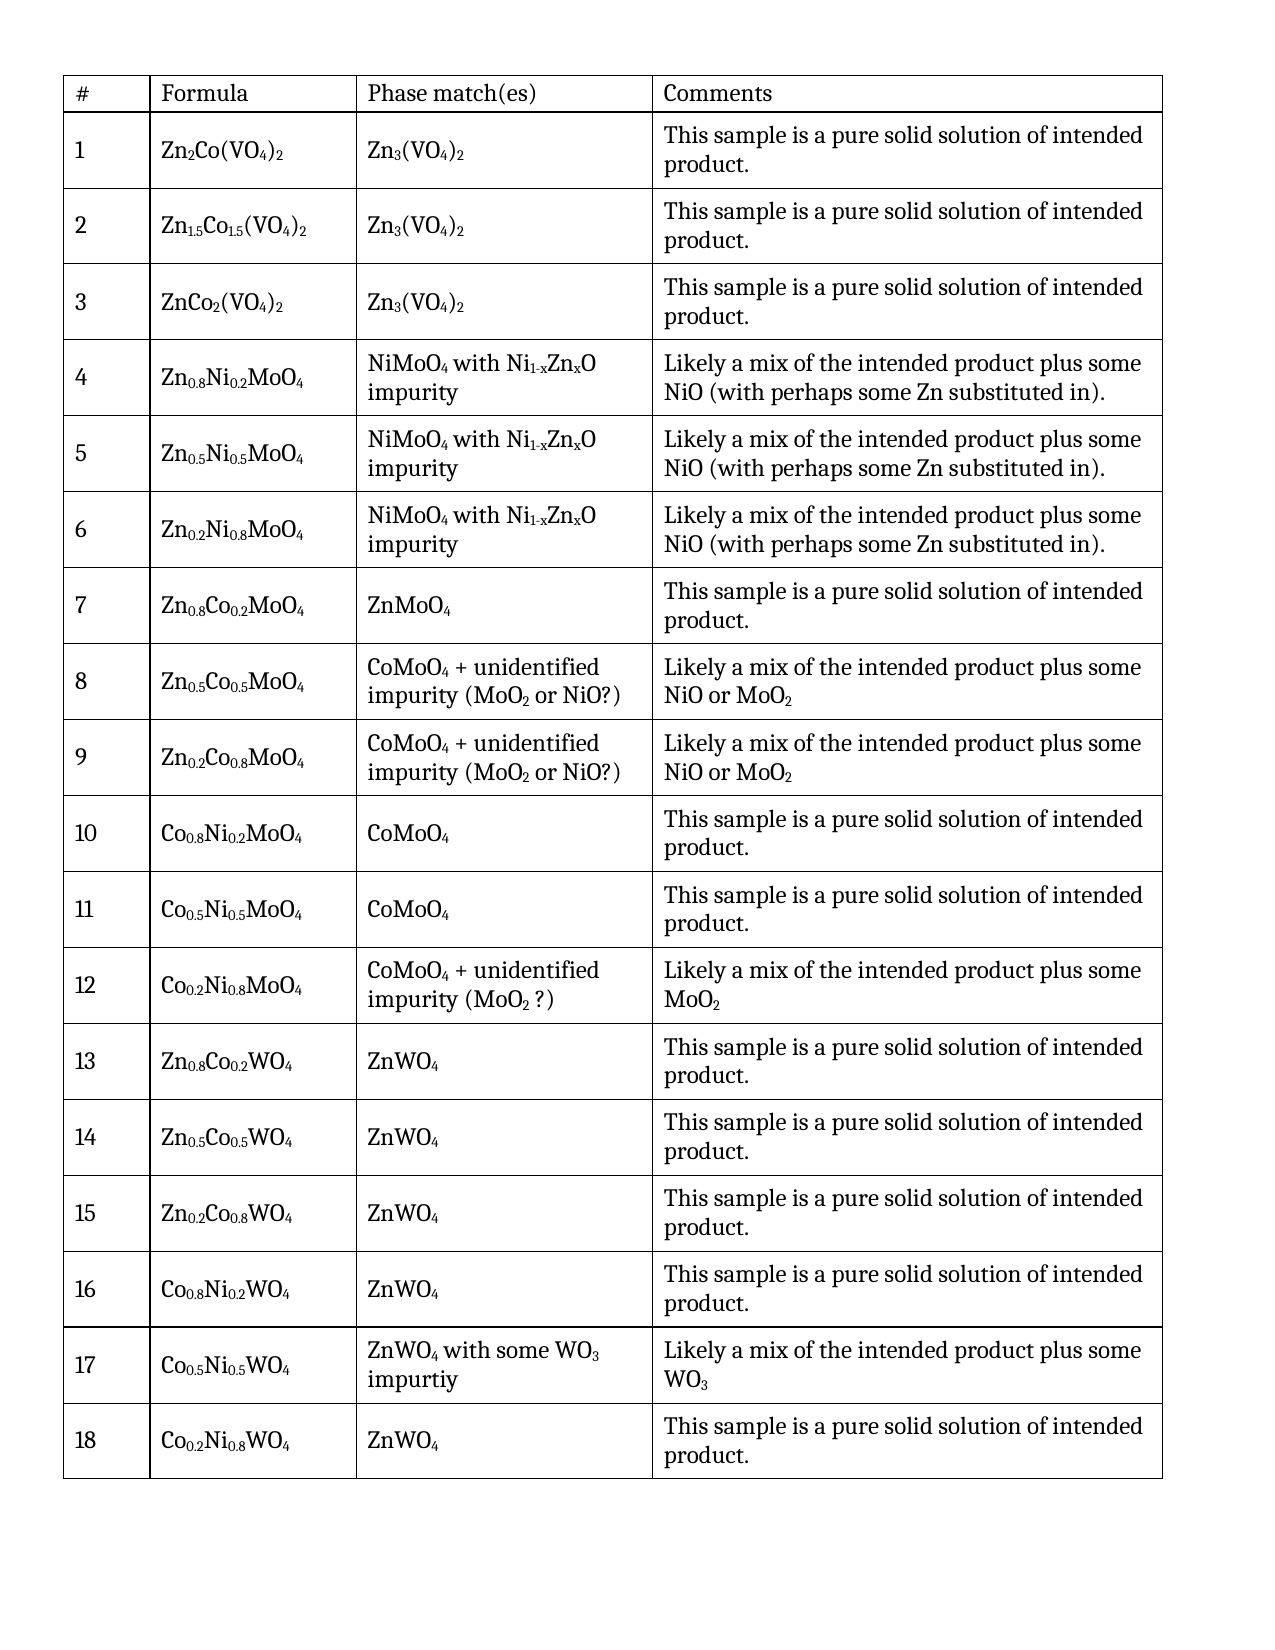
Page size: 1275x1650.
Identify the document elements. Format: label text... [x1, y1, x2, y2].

table_cell Likely a mix of the intended product plus some NiO (with perhaps some Zn substituted in). [653, 492, 1162, 567]
table_cell Zn3(VO4)2 [357, 113, 652, 187]
table_cell Zn3(VO4)2 [357, 189, 652, 263]
table_cell Zn0.5Co0.5MoO4 [151, 644, 356, 719]
table_cell ZnWO4 [357, 1100, 652, 1174]
table_cell Co0.5Ni0.5WO4 [151, 1328, 356, 1402]
table_cell Zn0.5Ni0.5MoO4 [151, 416, 356, 491]
table_cell 14 [64, 1100, 149, 1174]
table_cell 2 [64, 189, 149, 263]
table_cell ZnWO4 [357, 1252, 652, 1326]
table_cell Zn0.2Co0.8MoO4 [151, 720, 356, 795]
table_cell CoMoO4 [357, 796, 652, 871]
table_cell Zn0.2Co0.8WO4 [151, 1176, 356, 1251]
table_cell This sample is a pure solid solution of intended product. [653, 1252, 1162, 1326]
table_cell Likely a mix of the intended product plus some NiO or MoO2 [653, 720, 1162, 795]
table_cell Co0.8Ni0.2MoO4 [151, 796, 356, 871]
table_cell Zn3(VO4)2 [357, 264, 652, 339]
table_cell Likely a mix of the intended product plus some NiO (with perhaps some Zn substituted in). [653, 416, 1162, 491]
table_cell Likely a mix of the intended product plus some WO3 [653, 1328, 1162, 1402]
table_cell Likely a mix of the intended product plus some MoO2 [653, 948, 1162, 1023]
table_cell ZnWO4 [357, 1176, 652, 1251]
table_cell Zn1.5Co1.5(VO4)2 [151, 189, 356, 263]
table_cell 13 [64, 1024, 149, 1099]
table_cell This sample is a pure solid solution of intended product. [653, 1176, 1162, 1251]
table_cell CoMoO4 + unidentified impurity (MoO2 ?) [357, 948, 652, 1023]
table_cell Co0.2Ni0.8MoO4 [151, 948, 356, 1023]
table_cell This sample is a pure solid solution of intended product. [653, 1024, 1162, 1099]
table_cell 5 [64, 416, 149, 491]
table_cell NiMoO4 with Ni1-xZnxO impurity [357, 416, 652, 491]
table_cell Zn2Co(VO4)2 [151, 113, 356, 187]
table_cell ZnWO4 [357, 1404, 652, 1478]
table_cell NiMoO4 with Ni1-xZnxO impurity [357, 340, 652, 415]
table_cell ZnWO4 [357, 1024, 652, 1099]
table_cell 17 [64, 1328, 149, 1402]
table_cell Co0.8Ni0.2WO4 [151, 1252, 356, 1326]
table_cell 1 [64, 113, 149, 187]
table_cell Zn0.8Co0.2MoO4 [151, 568, 356, 643]
table_cell ZnWO4 with some WO3 impurtiy [357, 1328, 652, 1402]
table_cell This sample is a pure solid solution of intended product. [653, 796, 1162, 871]
table_cell This sample is a pure solid solution of intended product. [653, 113, 1162, 187]
table_header Comments [653, 76, 1162, 111]
table_cell 10 [64, 796, 149, 871]
table_cell Likely a mix of the intended product plus some NiO or MoO2 [653, 644, 1162, 719]
table_header Phase match(es) [357, 76, 652, 111]
table_cell This sample is a pure solid solution of intended product. [653, 1100, 1162, 1174]
table_cell Co0.2Ni0.8WO4 [151, 1404, 356, 1478]
table_cell This sample is a pure solid solution of intended product. [653, 872, 1162, 947]
table_cell Zn0.5Co0.5WO4 [151, 1100, 356, 1174]
table_cell 8 [64, 644, 149, 719]
table_cell 11 [64, 872, 149, 947]
table_cell NiMoO4 with Ni1-xZnxO impurity [357, 492, 652, 567]
table_cell 9 [64, 720, 149, 795]
table_cell This sample is a pure solid solution of intended product. [653, 568, 1162, 643]
table_cell 7 [64, 568, 149, 643]
table_cell CoMoO4 + unidentified impurity (MoO2 or NiO?) [357, 720, 652, 795]
table_cell 4 [64, 340, 149, 415]
table_cell Zn0.8Ni0.2MoO4 [151, 340, 356, 415]
table_cell Zn0.8Co0.2WO4 [151, 1024, 356, 1099]
table_header # [64, 76, 149, 111]
table_cell This sample is a pure solid solution of intended product. [653, 264, 1162, 339]
table_cell 12 [64, 948, 149, 1023]
table_cell 15 [64, 1176, 149, 1251]
table_cell 18 [64, 1404, 149, 1478]
table_header Formula [151, 76, 356, 111]
table_cell Zn0.2Ni0.8MoO4 [151, 492, 356, 567]
table_cell Co0.5Ni0.5MoO4 [151, 872, 356, 947]
table_cell 16 [64, 1252, 149, 1326]
table_cell This sample is a pure solid solution of intended product. [653, 189, 1162, 263]
table_cell ZnCo2(VO4)2 [151, 264, 356, 339]
table_cell CoMoO4 + unidentified impurity (MoO2 or NiO?) [357, 644, 652, 719]
table_cell 6 [64, 492, 149, 567]
table_cell Likely a mix of the intended product plus some NiO (with perhaps some Zn substituted in). [653, 340, 1162, 415]
table_cell This sample is a pure solid solution of intended product. [653, 1404, 1162, 1478]
table_cell 3 [64, 264, 149, 339]
table_cell ZnMoO4 [357, 568, 652, 643]
table_cell CoMoO4 [357, 872, 652, 947]
